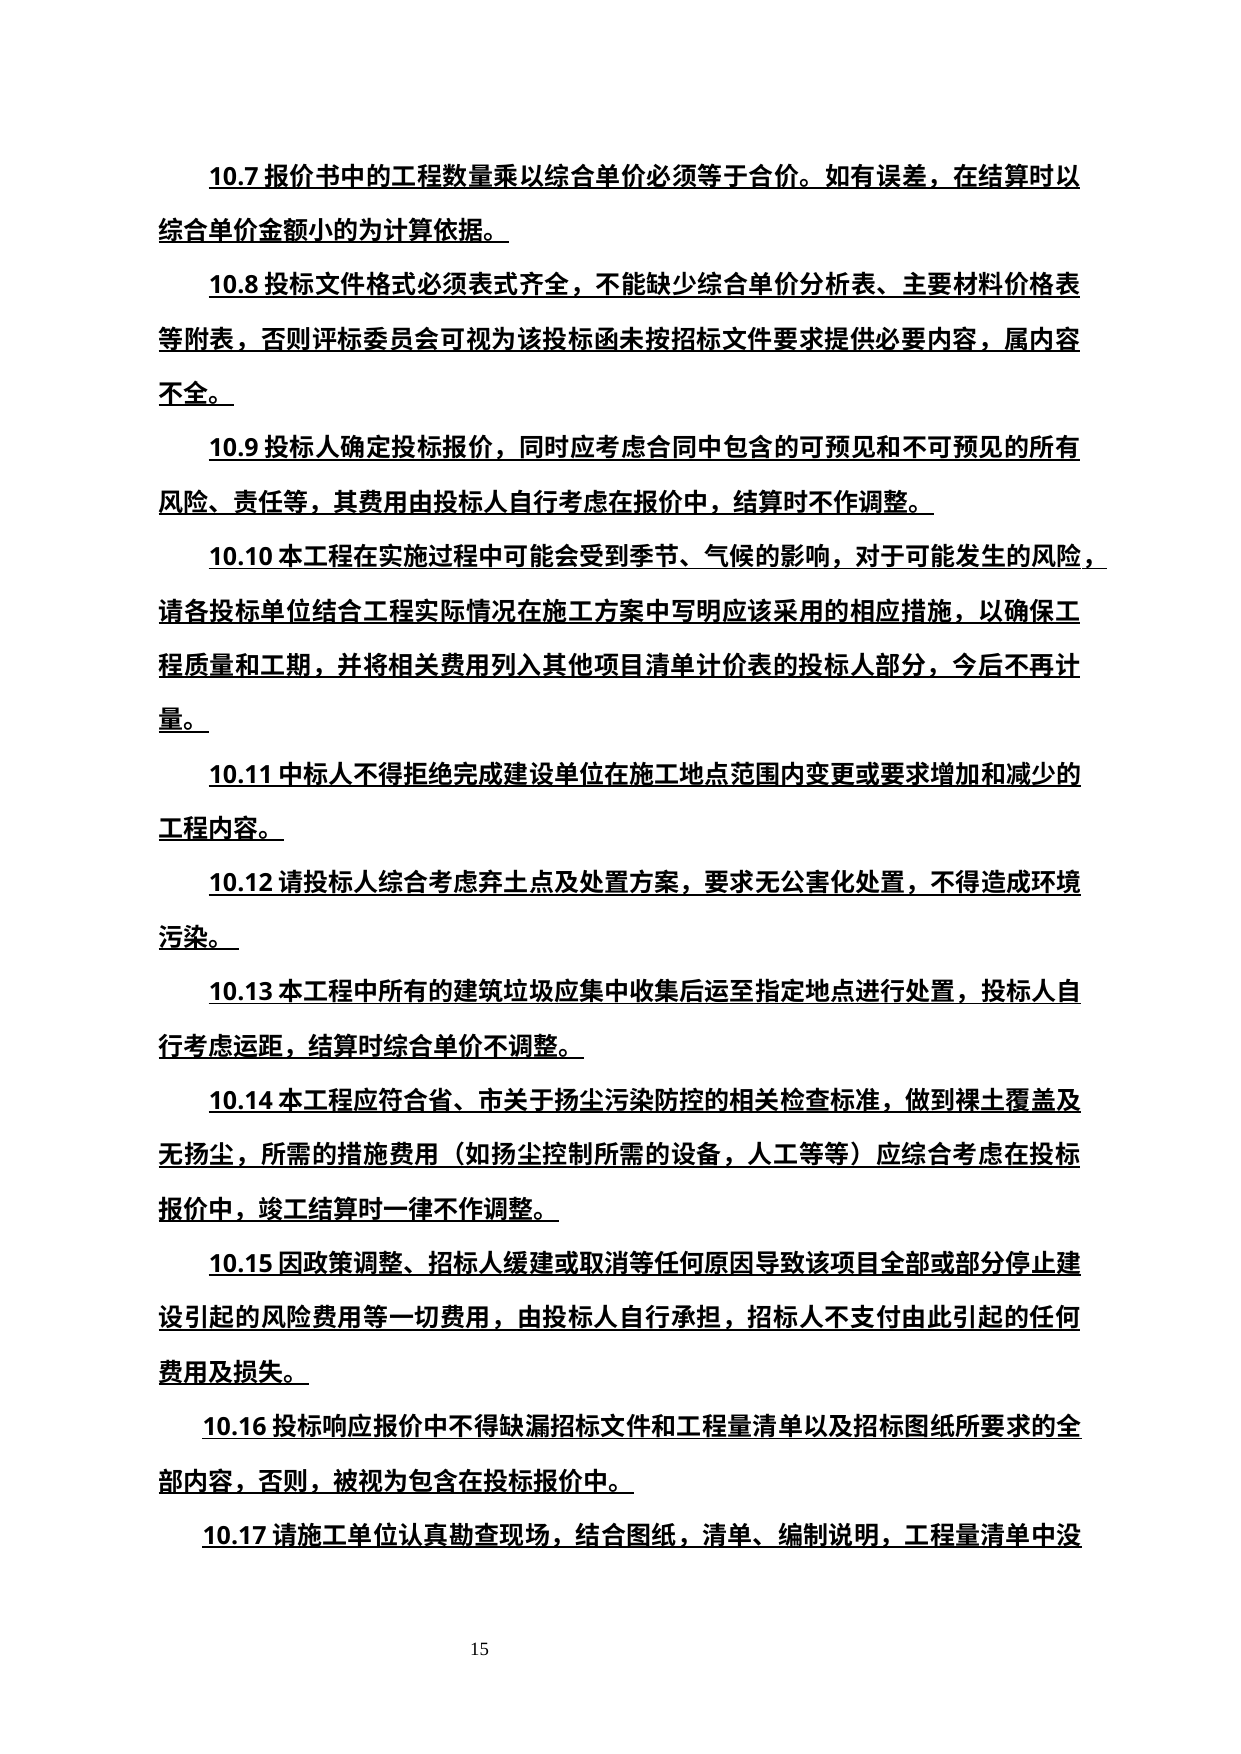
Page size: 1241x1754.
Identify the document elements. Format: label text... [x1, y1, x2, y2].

text 10.14本工程应符合省、市关于扬尘污染防控的相关检查标准，做到裸土覆盖及无扬尘，所需的措施费用（如扬尘控制所需的设备，人工等等）应综合考虑在投标报价中，竣工结算时一律不作调整。 [158, 1080, 1082, 1225]
text 10.10本工程在实施过程中可能会受到季节、气候的影响，对于可能发生的风险，请各投标单位结合工程实际情况在施工方案中写明应该采用的相应措施，以确保工程质量和工期，并将相关费用列入其他项目清单计价表的投标人部分，今后不再计量。 [158, 537, 1082, 736]
text 10.12请投标人综合考虑弃土点及处置方案，要求无公害化处置，不得造成环境污染。 [158, 863, 1082, 953]
text 10.15因政策调整、招标人缓建或取消等任何原因导致该项目全部或部分停止建设引起的风险费用等一切费用，由投标人自行承担，招标人不支付由此引起的任何费用及损失。 [158, 1243, 1082, 1388]
text 10.9投标人确定投标报价，同时应考虑合同中包含的可预见和不可预见的所有风险、责任等，其费用由投标人自行考虑在报价中，结算时不作调整。 [158, 428, 1082, 518]
text 10.8投标文件格式必须表式齐全，不能缺少综合单价分析表、主要材料价格表等附表，否则评标委员会可视为该投标函未按招标文件要求提供必要内容，属内容不全。 [158, 265, 1082, 410]
text 10.11中标人不得拒绝完成建设单位在施工地点范围内变更或要求增加和减少的工程内容。 [158, 754, 1082, 845]
text 10.7报价书中的工程数量乘以综合单价必须等于合价。如有误差，在结算时以综合单价金额小的为计算依据。 [158, 156, 1082, 247]
text 10.13本工程中所有的建筑垃圾应集中收集后运至指定地点进行处置，投标人自行考虑运距，结算时综合单价不调整。 [158, 972, 1082, 1062]
text 10.16投标响应报价中不得缺漏招标文件和工程量清单以及招标图纸所要求的全部内容，否则，被视为包含在投标报价中。 [158, 1407, 1082, 1497]
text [158, 1515, 1082, 1552]
